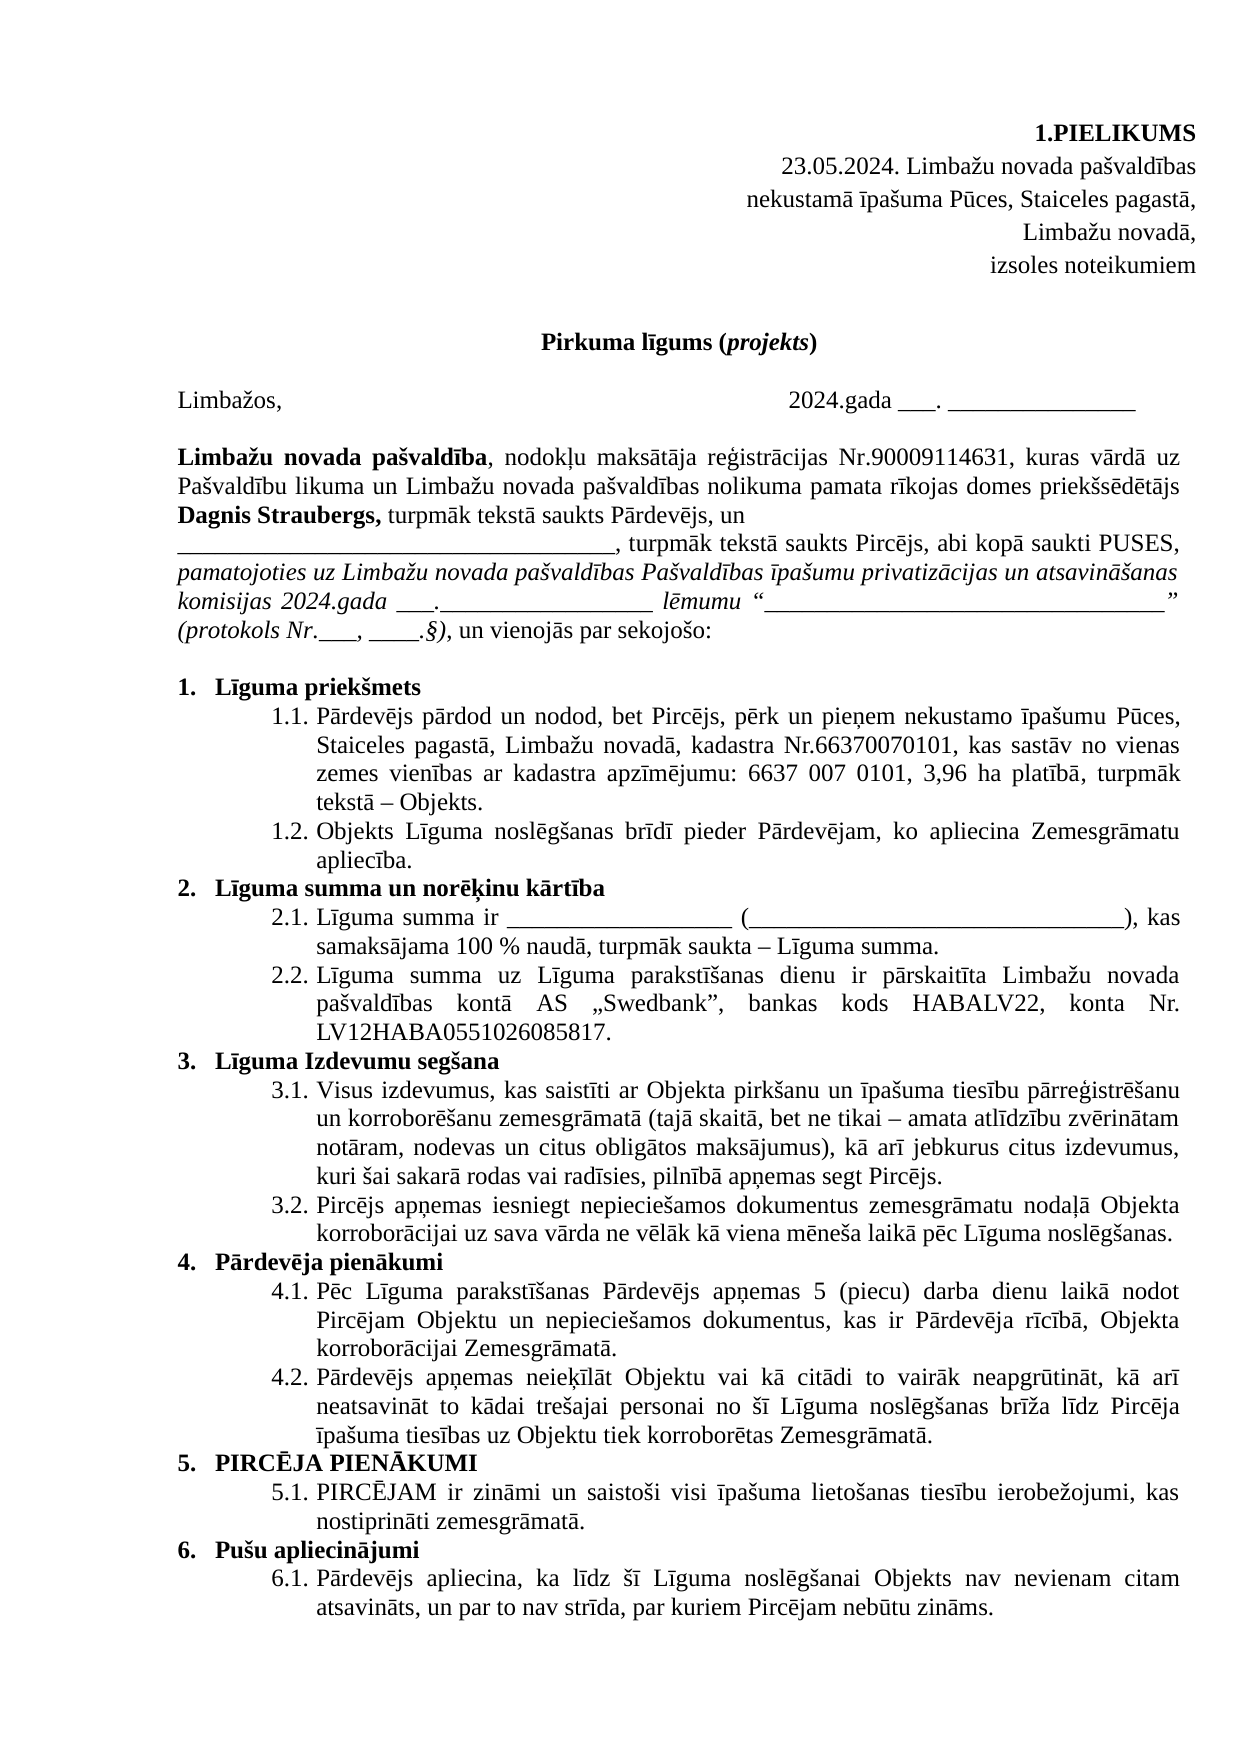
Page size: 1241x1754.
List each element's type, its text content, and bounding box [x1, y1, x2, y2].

list Pircējs apņemas iesniegt nepieciešamos dokumentus zemesgrāmatu nodaļā Objekta korroborācijai uz sava vārda ne vēlāk kā viena mēneša laikā pēc Līguma noslēgšanas. [271, 1190, 1181, 1247]
list PIRCĒJAM ir zināmi un saistoši visi īpašuma lietošanas tiesību ierobežojumi, kas nostiprināti zemesgrāmatā. [271, 1477, 1181, 1535]
text ___________________________________, turpmāk tekstā saukts Pircējs, abi kopā saukti PUSES, pamatojoties uz Limbažu novada pašvaldības Pašvaldības īpašumu privatizācijas un atsavināšanas komisijas 2024.gada ___._________________ lēmumu “________________________________” (protokols Nr.___, ____.§), un vienojās par sekojošo: [177, 528, 1181, 643]
text Limbažu novada pašvaldība, nodokļu maksātāja reģistrācijas Nr.90009114631, kuras vārdā uz Pašvaldību likuma un Limbažu novada pašvaldības nolikuma pamata rīkojas domes priekšsēdētājs Dagnis Straubergs, turpmāk tekstā saukts Pārdevējs, un [177, 442, 1181, 528]
list Līguma Izdevumu segšana [177, 1046, 1181, 1075]
list Līguma summa uz Līguma parakstīšanas dienu ir pārskaitīta Limbažu novada pašvaldības kontā AS „Swedbank”, bankas kods HABALV22, konta Nr. LV12HABA0551026085817. [271, 960, 1181, 1046]
text Limbažos, 2024.gada ___. _______________ [177, 385, 1181, 413]
list Visus izdevumus, kas saistīti ar Objekta pirkšanu un īpašuma tiesību pārreģistrēšanu un korroborēšanu zemesgrāmatā (tajā skaitā, bet ne tikai – amata atlīdzību zvērinātam notāram, nodevas un citus obligātos maksājumus), kā arī jebkurus citus izdevumus, kuri šai sakarā rodas vai radīsies, pilnībā apņemas segt Pircējs. [271, 1075, 1181, 1190]
list Objekts Līguma noslēgšanas brīdī pieder Pārdevējam, ko apliecina Zemesgrāmatu apliecība. [271, 816, 1181, 873]
list Pēc Līguma parakstīšanas Pārdevējs apņemas 5 (piecu) darba dienu laikā nodot Pircējam Objektu un nepieciešamos dokumentus, kas ir Pārdevēja rīcībā, Objekta korroborācijai Zemesgrāmatā. [271, 1276, 1181, 1362]
text Pirkuma līgums (projekts) [177, 327, 1181, 356]
list Līguma summa ir __________________ (______________________________), kas samaksājama 100 % naudā, turpmāk saukta – Līguma summa. [271, 902, 1181, 960]
text izsoles noteikumiem [177, 250, 1196, 279]
text nekustamā īpašuma Pūces, Staiceles pagastā, [177, 184, 1196, 213]
list Pārdevēja pienākumi [177, 1247, 1181, 1276]
list Līguma summa un norēķinu kārtība [177, 873, 1181, 902]
list Līguma priekšmets [177, 672, 1181, 701]
text 1.pielikums [177, 118, 1196, 147]
list Pušu apliecinājumi [177, 1535, 1181, 1563]
text 23.05.2024. Limbažu novada pašvaldības [177, 151, 1196, 180]
list Pārdevējs apliecina, ka līdz šī Līguma noslēgšanai Objekts nav nevienam citam atsavināts, un par to nav strīda, par kuriem Pircējam nebūtu zināms. [271, 1563, 1181, 1621]
list PIRCĒJA PIENĀKUMI [177, 1448, 1181, 1477]
text Limbažu novadā, [177, 217, 1196, 246]
list Pārdevējs apņemas neieķīlāt Objektu vai kā citādi to vairāk neapgrūtināt, kā arī neatsavināt to kādai trešajai personai no šī Līguma noslēgšanas brīža līdz Pircēja īpašuma tiesības uz Objektu tiek korroborētas Zemesgrāmatā. [271, 1362, 1181, 1448]
list Pārdevējs pārdod un nodod, bet Pircējs, pērk un pieņem nekustamo īpašumu Pūces, Staiceles pagastā, Limbažu novadā, kadastra Nr.66370070101, kas sastāv no vienas zemes vienības ar kadastra apzīmējumu: 6637 007 0101, 3,96 ha platībā, turpmāk tekstā – Objekts. [271, 701, 1181, 816]
